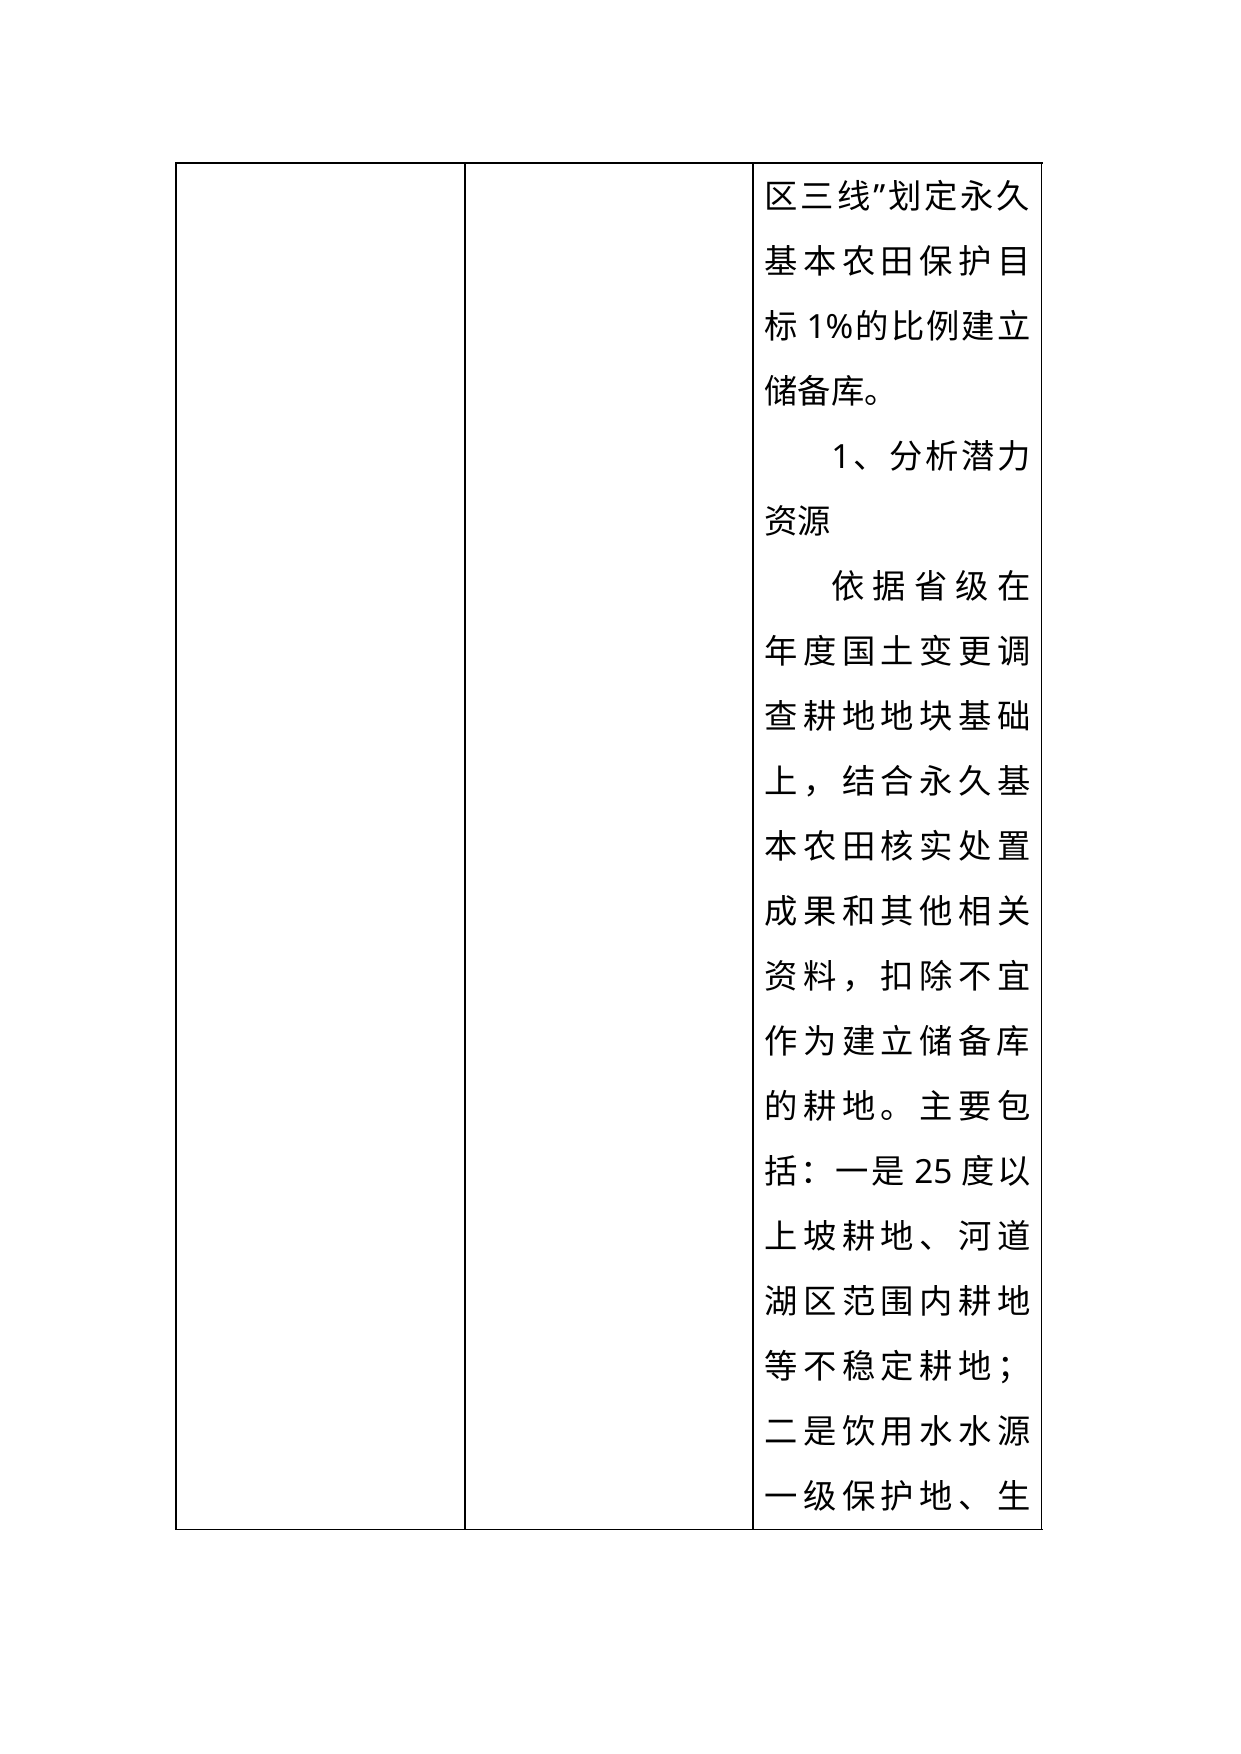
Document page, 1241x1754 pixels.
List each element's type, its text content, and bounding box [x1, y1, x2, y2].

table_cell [754, 164, 1041, 1528]
table_cell [466, 164, 752, 1528]
table_cell 1 [177, 164, 464, 1528]
